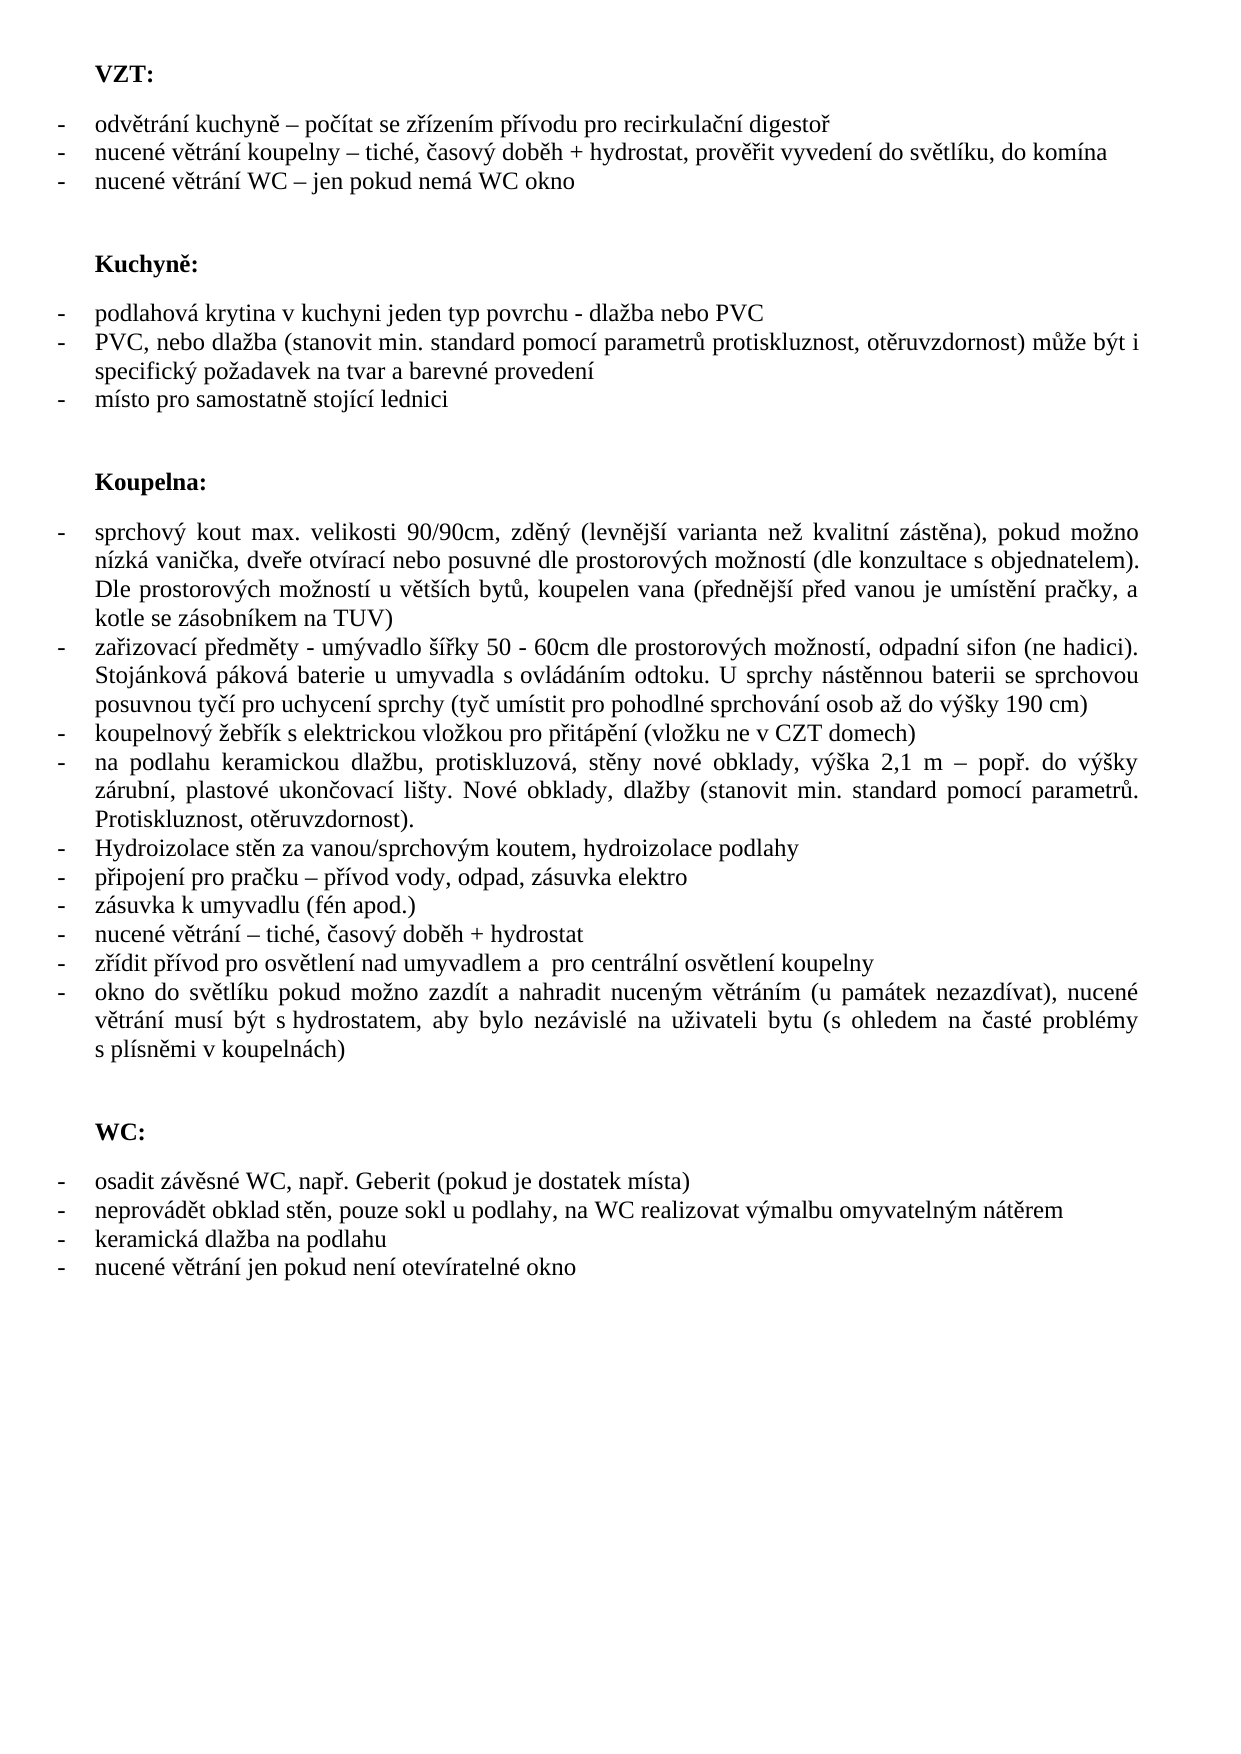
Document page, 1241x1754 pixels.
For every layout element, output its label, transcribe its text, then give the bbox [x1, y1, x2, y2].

list podlahová krytina v kuchyni jeden typ povrchu - dlažba nebo PVC [57, 298, 1140, 327]
text WC: [94, 1117, 1140, 1145]
list Hydroizolace stěn za vanou/sprchovým koutem, hydroizolace podlahy [57, 833, 1140, 862]
list sprchový kout max. velikosti 90/90cm, zděný (levnější varianta než kvalitní zástěna), pokud možno nízká vanička, dveře otvírací nebo posuvné dle prostorových možností (dle konzultace s objednatelem). Dle prostorových možností u větších bytů, koupelen vana (přednější před vanou je umístění pračky, a kotle se zásobníkem na TUV) [57, 517, 1140, 632]
list zásuvka k umyvadlu (fén apod.) [57, 890, 1140, 919]
list PVC, nebo dlažba (stanovit min. standard pomocí parametrů protiskluznost, otěruvzdornost) může být i specifický požadavek na tvar a barevné provedení [57, 327, 1140, 384]
text Kuchyně: [94, 249, 1140, 277]
list nucené větrání jen pokud není otevíratelné okno [57, 1252, 1140, 1281]
list neprovádět obklad stěn, pouze sokl u podlahy, na WC realizovat výmalbu omyvatelným nátěrem [57, 1195, 1140, 1224]
list nucené větrání WC – jen pokud nemá WC okno [57, 166, 1140, 195]
list okno do světlíku pokud možno zazdít a nahradit nuceným větráním (u památek nezazdívat), nucené větrání musí být s hydrostatem, aby bylo nezávislé na uživateli bytu (s ohledem na časté problémy s plísněmi v koupelnách) [57, 977, 1140, 1063]
list odvětrání kuchyně – počítat se zřízením přívodu pro recirkulační digestoř [57, 109, 1140, 137]
text Koupelna: [94, 467, 1140, 496]
list na podlahu keramickou dlažbu, protiskluzová, stěny nové obklady, výška 2,1 m – popř. do výšky zárubní, plastové ukončovací lišty. Nové obklady, dlažby (stanovit min. standard pomocí parametrů. Protiskluznost, otěruvzdornost). [57, 747, 1140, 833]
list připojení pro pračku – přívod vody, odpad, zásuvka elektro [57, 862, 1140, 890]
list místo pro samostatně stojící lednici [57, 384, 1140, 413]
list keramická dlažba na podlahu [57, 1224, 1140, 1252]
list nucené větrání – tiché, časový doběh + hydrostat [57, 919, 1140, 948]
list nucené větrání koupelny – tiché, časový doběh + hydrostat, prověřit vyvedení do světlíku, do komína [57, 137, 1140, 166]
list zřídit přívod pro osvětlení nad umyvadlem a pro centrální osvětlení koupelny [57, 948, 1140, 977]
list zařizovací předměty - umývadlo šířky 50 - 60cm dle prostorových možností, odpadní sifon (ne hadici). Stojánková páková baterie u umyvadla s ovládáním odtoku. U sprchy nástěnnou baterii se sprchovou posuvnou tyčí pro uchycení sprchy (tyč umístit pro pohodlné sprchování osob až do výšky 190 cm) [57, 632, 1140, 718]
text VZT: [94, 59, 1140, 88]
list osadit závěsné WC, např. Geberit (pokud je dostatek místa) [57, 1166, 1140, 1195]
list koupelnový žebřík s elektrickou vložkou pro přitápění (vložku ne v CZT domech) [57, 718, 1140, 747]
